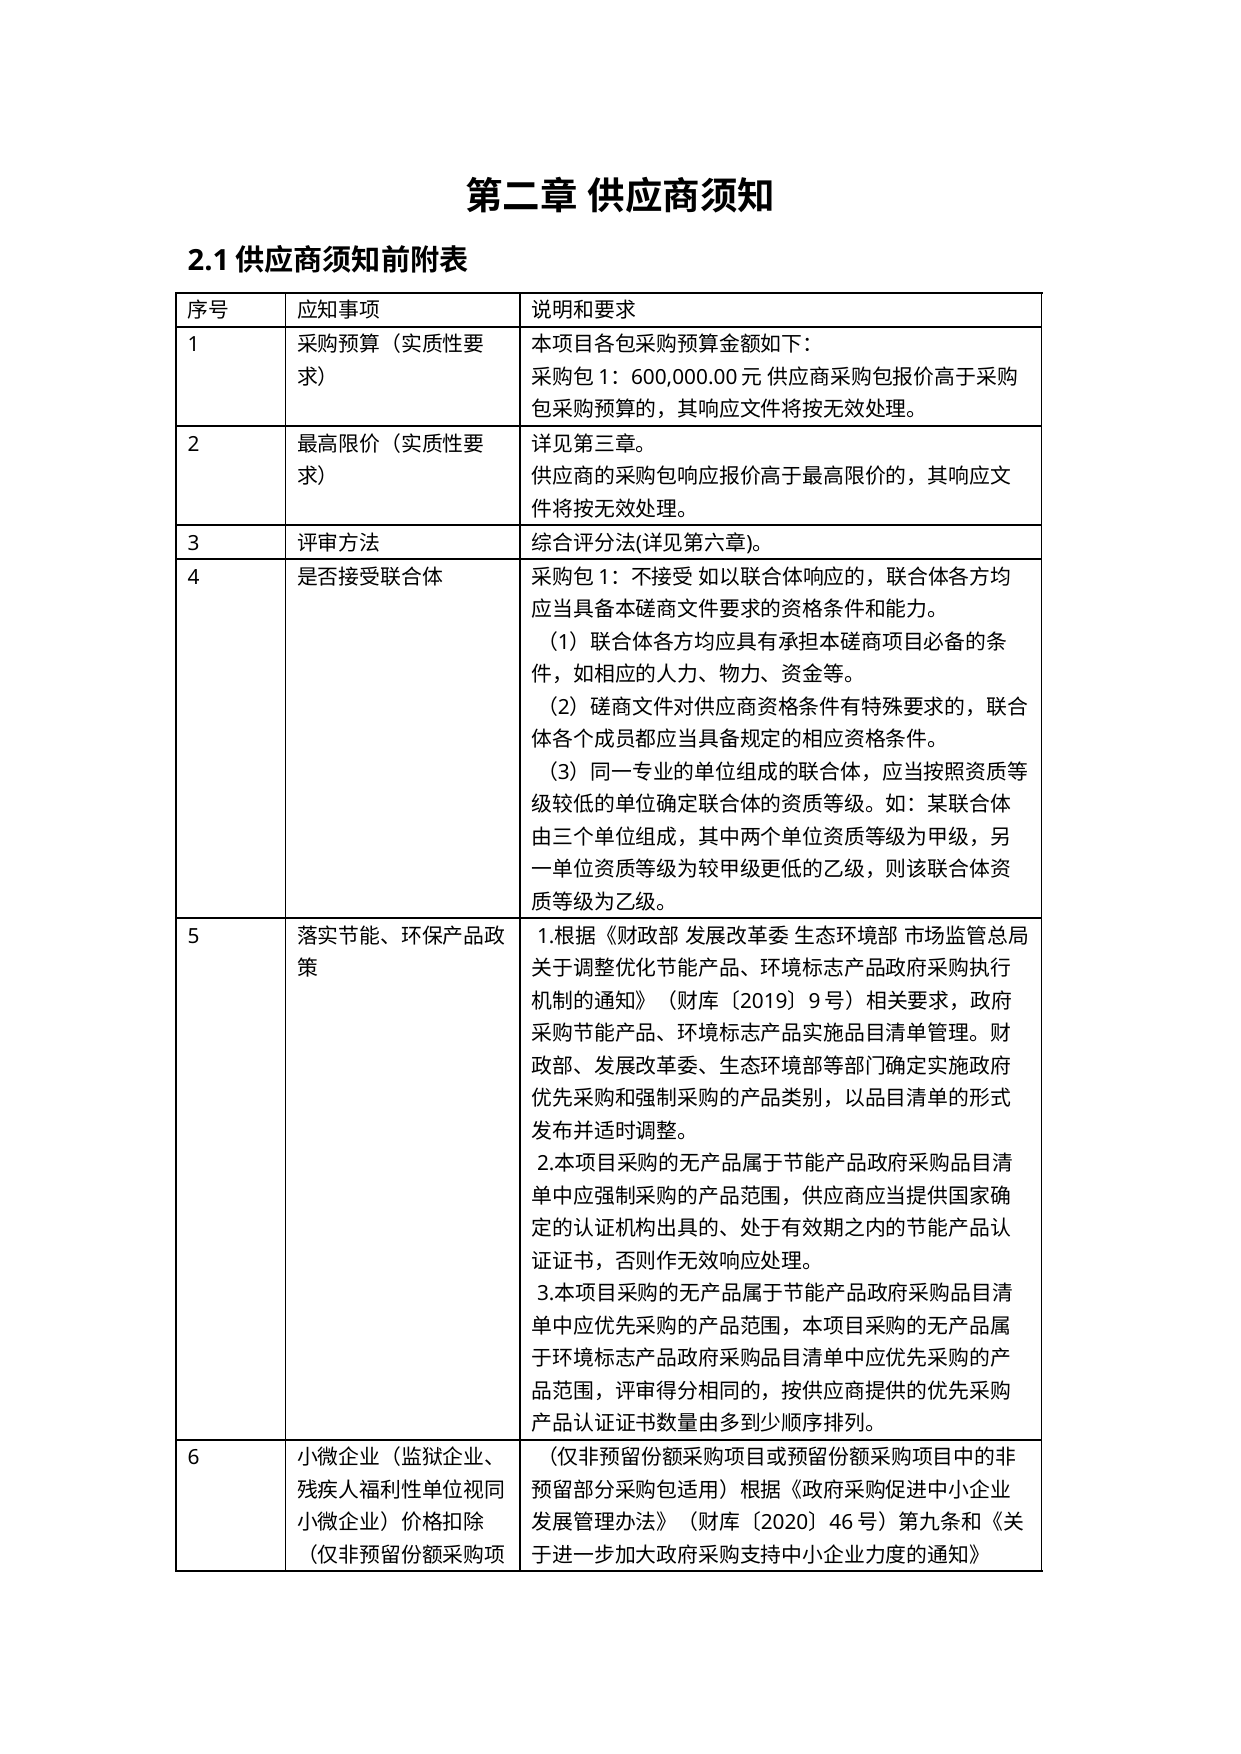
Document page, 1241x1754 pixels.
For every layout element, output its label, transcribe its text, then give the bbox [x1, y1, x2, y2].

table_cell 最高限价（实质性要求） [286, 427, 519, 524]
text 第二章 供应商须知 [187, 162, 1053, 227]
table_header 应知事项 [286, 294, 519, 326]
table_header 说明和要求 [521, 294, 1041, 326]
text 2.1供应商须知前附表 [187, 227, 1053, 292]
table_cell 5 [177, 919, 285, 1439]
table_cell 1.根据《财政部 发展改革委 生态环境部 市场监管总局关于调整优化节能产品、环境标志产品政府采购执行机制的通知》（财库〔2019〕9号）相关要求，政府采购节能产品、环境标志产品实施品目清单管理。财政部、发展改革委、生态环境部等部门确定实施政府优先采购和强制采购的产品类别，以品目清单的形式发布并适时调整。 2.本项目采购的无产品属于节能产品政府采购品目清单中应强制采购的产品范围，供应商应当提供国家确定的认证机构出具的、处于有效期之内的节能产品认证证书，否则作无效响应处理。 3.本项目采购的无产品属于节能产品政府采购品目清单中应优先采购的产品范围，本项目采购的无产品属于环境标志产品政府采购品目清单中应优先采购的产品范围，评审得分相同的，按供应商提供的优先采购产品认证证书数量由多到少顺序排列。 [521, 919, 1041, 1439]
table_cell 是否接受联合体 [286, 560, 519, 917]
table_cell 综合评分法(详见第六章)。 [521, 526, 1041, 558]
table_cell 6 [177, 1441, 285, 1570]
table_cell 采购包1：不接受 如以联合体响应的，联合体各方均应当具备本磋商文件要求的资格条件和能力。 （1）联合体各方均应具有承担本磋商项目必备的条件，如相应的人力、物力、资金等。 （2）磋商文件对供应商资格条件有特殊要求的，联合体各个成员都应当具备规定的相应资格条件。 （3）同一专业的单位组成的联合体，应当按照资质等级较低的单位确定联合体的资质等级。如：某联合体由三个单位组成，其中两个单位资质等级为甲级，另一单位资质等级为较甲级更低的乙级，则该联合体资质等级为乙级。 [521, 560, 1041, 917]
table_cell 1 [177, 328, 285, 425]
table_cell 3 [177, 526, 285, 558]
table_cell 2 [177, 427, 285, 524]
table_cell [286, 1441, 519, 1570]
table_header 序号 [177, 294, 285, 326]
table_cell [521, 1441, 1041, 1570]
table_cell 落实节能、环保产品政策 [286, 919, 519, 1439]
table_cell 评审方法 [286, 526, 519, 558]
table_cell 详见第三章。 供应商的采购包响应报价高于最高限价的，其响应文件将按无效处理。 [521, 427, 1041, 524]
table_cell 4 [177, 560, 285, 917]
table_cell 采购预算（实质性要求） [286, 328, 519, 425]
table_cell 本项目各包采购预算金额如下： 采购包1：600,000.00元 供应商采购包报价高于采购包采购预算的，其响应文件将按无效处理。 [521, 328, 1041, 425]
